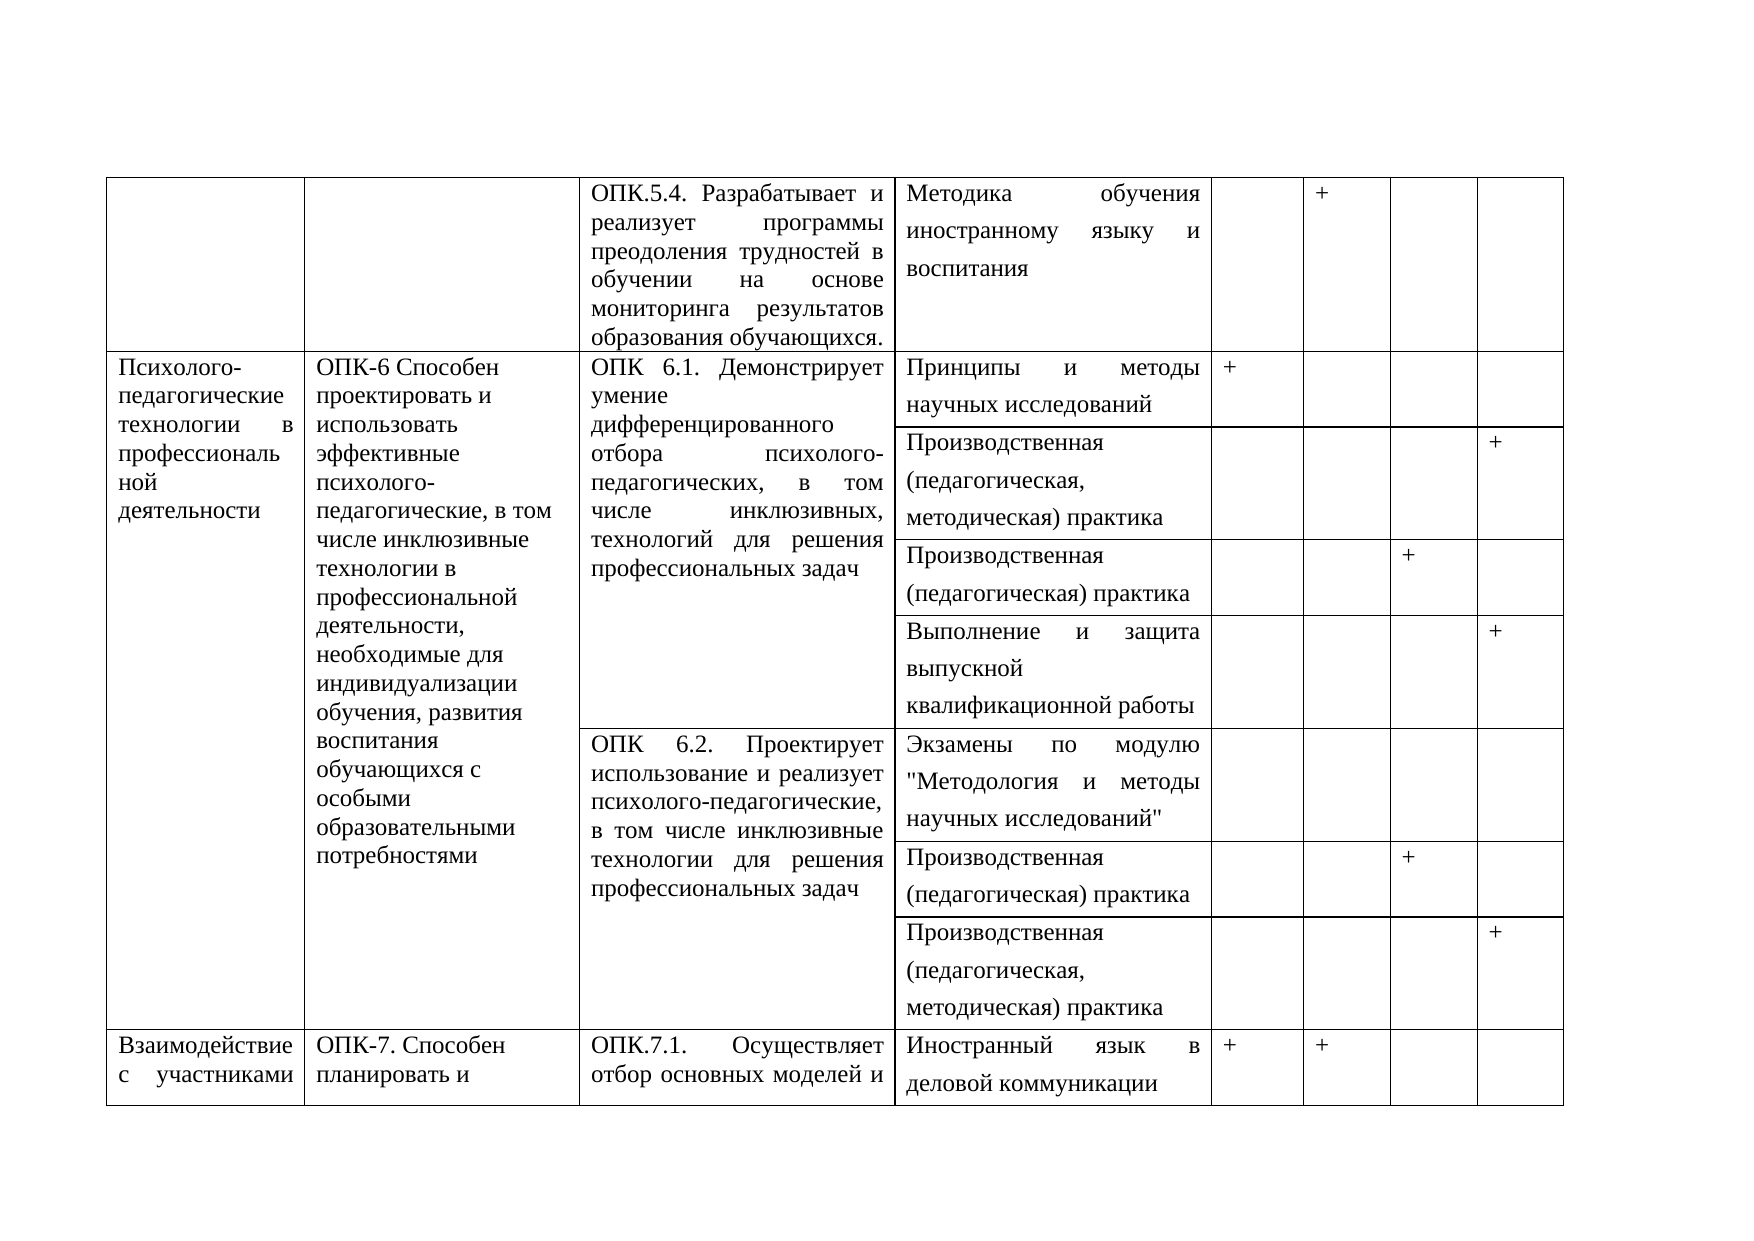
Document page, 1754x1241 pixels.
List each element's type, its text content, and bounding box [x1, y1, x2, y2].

table_cell + [1478, 616, 1563, 728]
table_cell + [1391, 540, 1477, 615]
table_cell [1391, 616, 1477, 728]
table_cell [1391, 178, 1477, 351]
table_cell [1304, 729, 1390, 841]
table_cell + [1212, 352, 1303, 426]
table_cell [896, 178, 1211, 351]
table_cell [1391, 729, 1477, 841]
table_cell [1212, 428, 1303, 539]
table_cell [1304, 428, 1390, 539]
table_cell [1478, 352, 1563, 426]
table_cell Производственная (педагогическая) практика [896, 540, 1211, 615]
table_cell [1212, 729, 1303, 841]
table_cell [305, 1030, 579, 1105]
table_cell Производственная (педагогическая, методическая) практика [896, 918, 1211, 1029]
table_cell [1212, 842, 1303, 916]
table_cell [1478, 1030, 1563, 1105]
table_cell [1478, 178, 1563, 351]
table_cell [1478, 540, 1563, 615]
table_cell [580, 1030, 894, 1105]
table_cell [1391, 918, 1477, 1029]
table_cell Принципы и методы научных исследований [896, 352, 1211, 426]
table_cell Производственная (педагогическая) практика [896, 842, 1211, 916]
table_cell [1478, 729, 1563, 841]
table_cell + [1391, 842, 1477, 916]
table_cell [1304, 842, 1390, 916]
table_cell ОПК-6 Способен проектировать и использовать эффективные психолого-педагогические, в том числе инклюзивные технологии в профессиональной деятельности, необходимые для индивидуализации обучения, развития воспитания обучающихся с особыми образовательными потребностями [305, 352, 579, 1029]
table_cell [1304, 540, 1390, 615]
table_cell [1478, 842, 1563, 916]
table_cell [1304, 918, 1390, 1029]
table_cell [1391, 428, 1477, 539]
table_cell + [1478, 918, 1563, 1029]
table_cell + [1304, 178, 1390, 351]
table_cell ОПК 6.1. Демонстрирует умение дифференцированного отбора психолого-педагогических, в том числе инклюзивных, технологий для решения профессиональных задач [580, 352, 894, 728]
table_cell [107, 1030, 304, 1105]
table_cell [1212, 918, 1303, 1029]
table_cell [1212, 540, 1303, 615]
table_cell + [1212, 1030, 1303, 1105]
table_cell ОПК 6.2. Проектирует использование и реализует психолого-педагогические, в том числе инклюзивные технологии для решения профессиональных задач [580, 729, 894, 1029]
table_cell [1391, 352, 1477, 426]
table_cell + [1304, 1030, 1390, 1105]
table_cell ОПК.5.4. Разрабатывает и реализует программы преодоления трудностей в обучении на основе мониторинга результатов образования обучающихся. [580, 178, 894, 351]
table_cell Экзамены по модулю "Методология и методы научных исследований" [896, 729, 1211, 841]
table_cell Производственная (педагогическая, методическая) практика [896, 428, 1211, 539]
table_cell [1304, 352, 1390, 426]
table_cell [1304, 616, 1390, 728]
table_cell Выполнение и защита выпускной квалификационной работы [896, 616, 1211, 728]
table_cell [1212, 616, 1303, 728]
table_cell [1391, 1030, 1477, 1105]
table_cell Психолого-педагогические технологии в профессиональной деятельности [107, 352, 304, 1029]
table_cell [1212, 178, 1303, 351]
table_cell Иностранный язык в деловой коммуникации [896, 1030, 1211, 1105]
table_cell + [1478, 428, 1563, 539]
